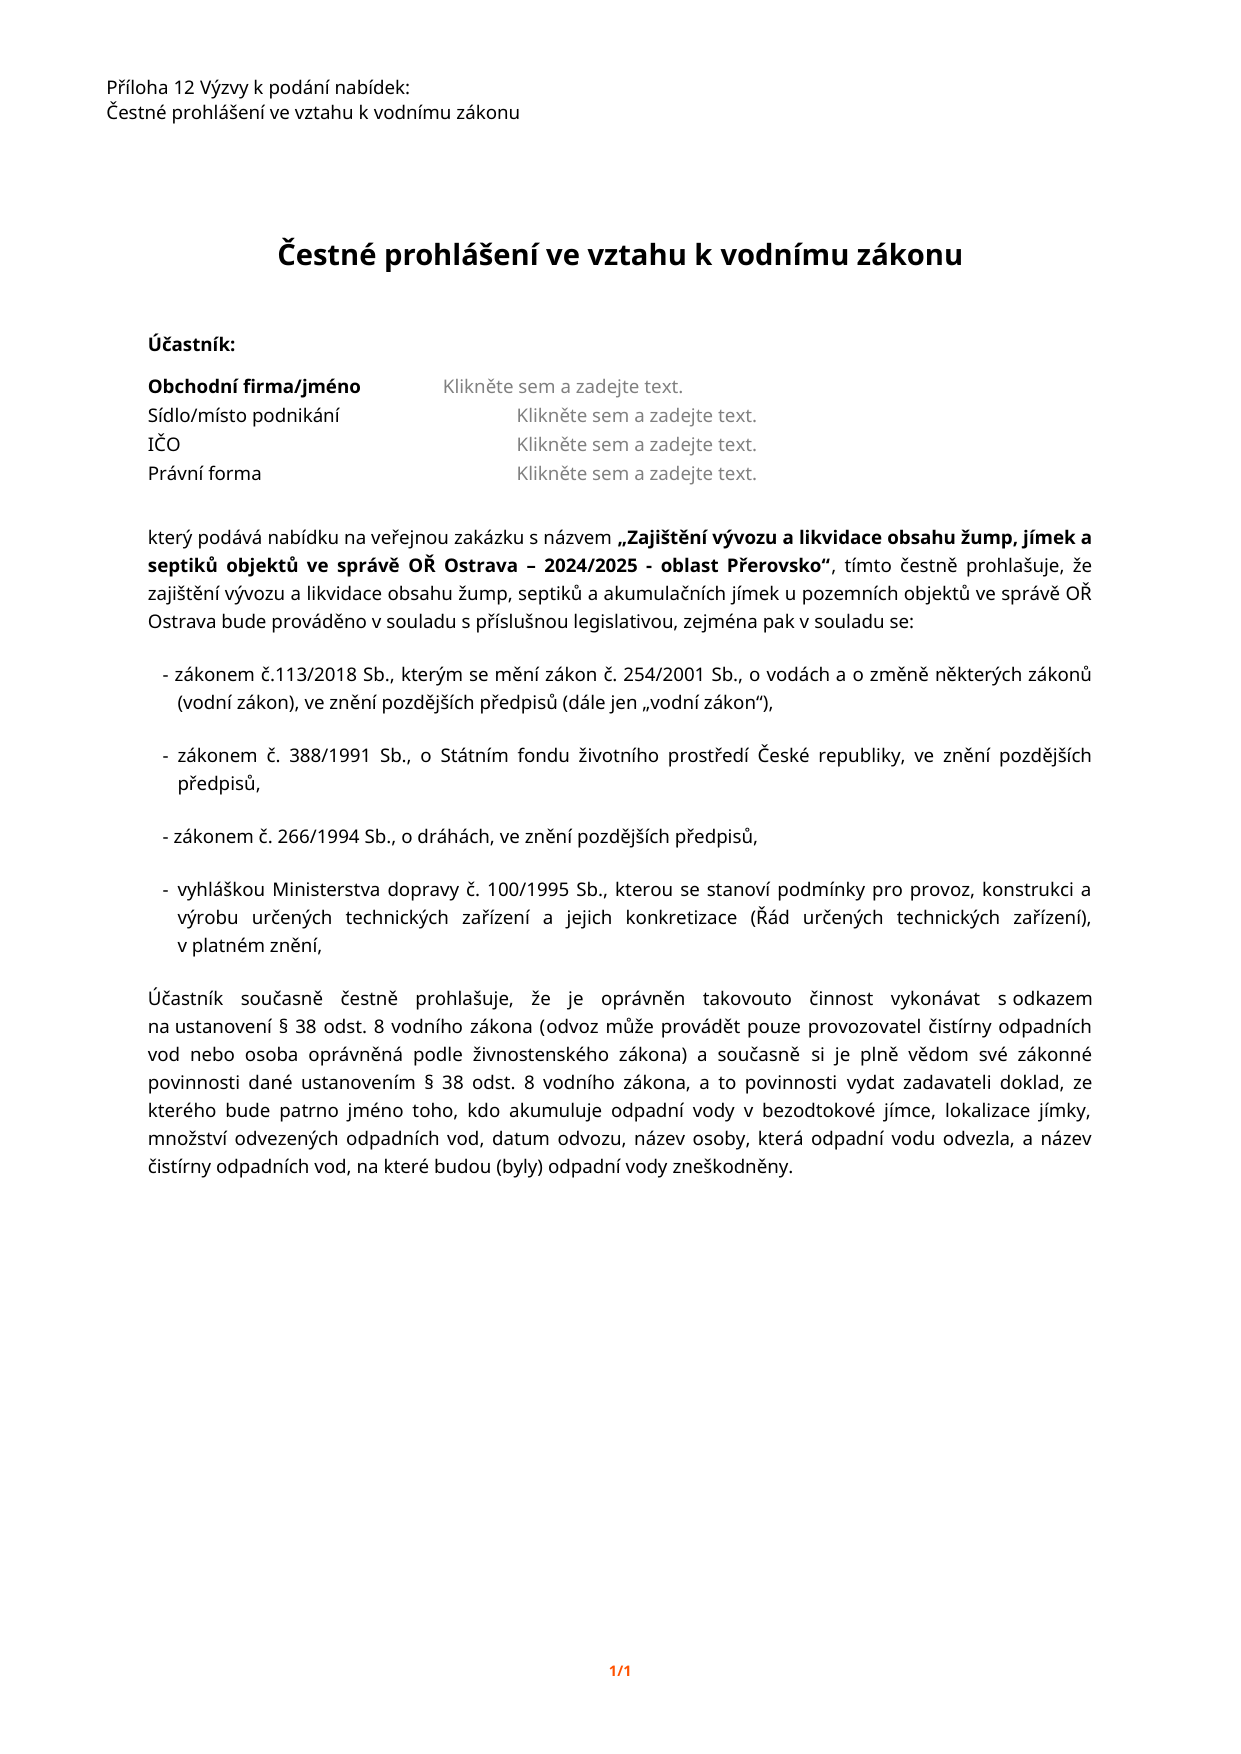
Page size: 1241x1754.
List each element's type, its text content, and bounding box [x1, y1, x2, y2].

text Sídlo/místo podnikání [148, 399, 1093, 428]
text Účastník: [148, 327, 1093, 358]
title Čestné prohlášení ve vztahu k vodnímu zákonu [148, 234, 1093, 274]
text IČO [148, 428, 1093, 457]
text Účastník současně čestně prohlašuje, že je oprávněn takovouto činnost vykonávat s odkazem na ustanovení § 38 odst. 8 vodního zákona (odvoz může provádět pouze provozovatel čistírny odpadních vod nebo osoba oprávněná podle živnostenského zákona) a současně si je plně vědom své zákonné povinnosti dané ustanovením § 38 odst. 8 vodního zákona, a to povinnosti vydat zadavateli doklad, ze kterého bude patrno jméno toho, kdo akumuluje odpadní vody v bezodtokové jímce, lokalizace jímky, množství odvezených odpadních vod, datum odvozu, název osoby, která odpadní vodu odvezla, a název čistírny odpadních vod, na které budou (byly) odpadní vody zneškodněny. [148, 986, 1093, 1179]
text - zákonem č. 266/1994 Sb., o dráhách, ve znění pozdějších předpisů, [162, 823, 1093, 849]
text - zákonem č. 388/1991 Sb., o Státním fondu životního prostředí České republiky, ve znění pozdějších předpisů, [162, 742, 1093, 796]
text Právní forma [148, 457, 1093, 486]
text - vyhláškou Ministerstva dopravy č. 100/1995 Sb., kterou se stanoví podmínky pro provoz, konstrukci a výrobu určených technických zařízení a jejich konkretizace (Řád určených technických zařízení), v platném znění, [162, 876, 1093, 958]
text - zákonem č.113/2018 Sb., kterým se mění zákon č. 254/2001 Sb., o vodách a o změně některých zákonů (vodní zákon), ve znění pozdějších předpisů (dále jen „vodní zákon“), [162, 661, 1093, 715]
text Obchodní firma/jméno [148, 370, 1093, 399]
text který podává nabídku na veřejnou zakázku s názvem „Zajištění vývozu a likvidace obsahu žump, jímek a septiků objektů ve správě OŘ Ostrava – 2024/2025 - oblast Přerovsko“, tímto čestně prohlašuje, že zajištění vývozu a likvidace obsahu žump, septiků a akumulačních jímek u pozemních objektů ve správě OŘ Ostrava bude prováděno v souladu s příslušnou legislativou, zejména pak v souladu se: [148, 524, 1093, 634]
